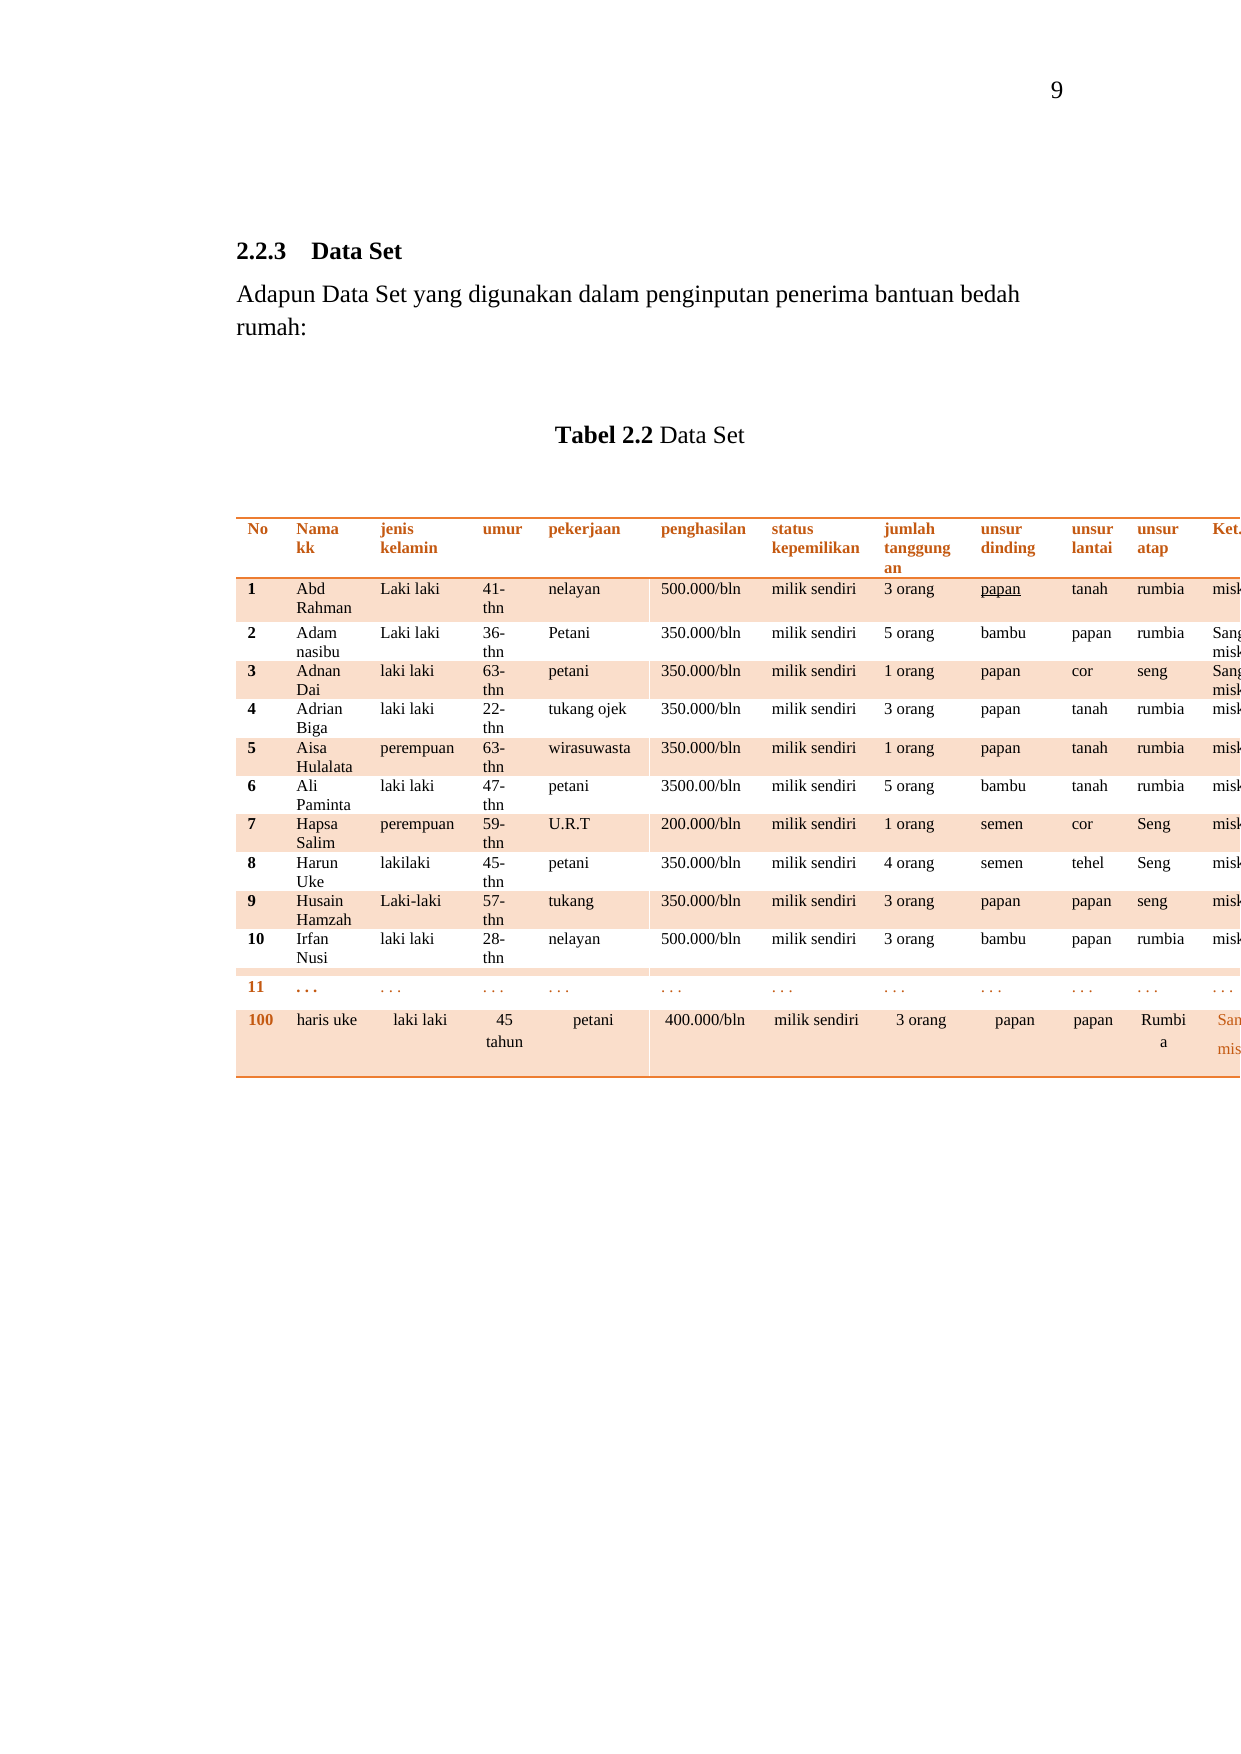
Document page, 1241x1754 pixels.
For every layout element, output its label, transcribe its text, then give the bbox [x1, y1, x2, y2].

table_cell [873, 968, 969, 976]
table_cell 350.000/bln [650, 661, 760, 699]
table_cell bambu [969, 623, 1060, 661]
table_cell . . . [969, 976, 1060, 1010]
table_header umur [471, 519, 537, 577]
table_cell miskin [1201, 699, 1240, 737]
table_cell nelayan [537, 929, 649, 967]
table_cell tanah [1060, 776, 1126, 814]
table_cell 47-thn [471, 776, 537, 814]
table_cell tanah [1060, 738, 1126, 776]
table_cell 3 orang [873, 579, 969, 622]
table_cell milik sendiri [760, 891, 873, 929]
table_cell 41-thn [471, 579, 537, 622]
table_cell . . . [650, 976, 760, 1010]
table_cell 4 [236, 699, 285, 737]
table_cell 3 orang [873, 929, 969, 967]
table_cell papan [969, 1010, 1060, 1076]
table_cell tukang [537, 891, 649, 929]
table_cell rumbia [1126, 699, 1201, 737]
table_cell . . . [1126, 976, 1201, 1010]
table_header Nama kk [285, 519, 369, 577]
table_cell Ali Paminta [285, 776, 369, 814]
table_cell laki laki [369, 776, 471, 814]
table_cell 8 [236, 853, 285, 891]
table_cell laki laki [369, 929, 471, 967]
table_header pekerjaan [537, 519, 649, 577]
table_cell petani [537, 1010, 649, 1076]
table_cell bambu [969, 929, 1060, 967]
table_cell laki laki [369, 699, 471, 737]
table_cell 9 [236, 891, 285, 929]
table_cell [650, 968, 760, 976]
table_cell papan [969, 579, 1060, 622]
table_cell 63-thn [471, 661, 537, 699]
table_cell papan [1060, 623, 1126, 661]
table_cell milik sendiri [760, 814, 873, 852]
table_cell . . . [873, 976, 969, 1010]
table_cell 45 tahun [471, 1010, 537, 1076]
table_cell [1201, 968, 1240, 976]
table_cell 1 orang [873, 738, 969, 776]
table_cell Adnan Dai [285, 661, 369, 699]
table_cell Husain Hamzah [285, 891, 369, 929]
table_cell 45-thn [471, 853, 537, 891]
table_cell Sangat miskin [1201, 1010, 1240, 1076]
table_header jenis kelamin [369, 519, 471, 577]
table_header penghasilan [650, 519, 760, 577]
table_cell . . . [1201, 976, 1240, 1010]
table_cell miskin [1201, 814, 1240, 852]
table_cell rumbia [1126, 738, 1201, 776]
table_cell 59-thn [471, 814, 537, 852]
table_cell 500.000/bln [650, 579, 760, 622]
table_cell tanah [1060, 579, 1126, 622]
table_cell Adam nasibu [285, 623, 369, 661]
table_cell 5 orang [873, 776, 969, 814]
table_cell Sangat miskin [1201, 661, 1240, 699]
table_cell wirasuwasta [537, 738, 649, 776]
table_cell Rumbia [1126, 1010, 1201, 1076]
table_cell miskin [1201, 738, 1240, 776]
table_cell [1126, 968, 1201, 976]
table_cell seng [1126, 661, 1201, 699]
table_cell 36-thn [471, 623, 537, 661]
table_cell miskin [1201, 776, 1240, 814]
table_cell [1060, 968, 1126, 976]
table_header No [236, 519, 285, 577]
table_cell seng [1126, 891, 1201, 929]
table_cell Laki laki [369, 579, 471, 622]
table_cell 57-thn [471, 891, 537, 929]
table_cell milik sendiri [760, 579, 873, 622]
table_header jumlah tanggungan [873, 519, 969, 577]
text Tabel 2.2 Data Set [236, 420, 1063, 449]
table_cell 1 orang [873, 661, 969, 699]
table_cell papan [969, 699, 1060, 737]
table_cell milik sendiri [760, 1010, 873, 1076]
table_cell . . . [537, 976, 649, 1010]
table_cell 1 orang [873, 814, 969, 852]
table_cell 3 orang [873, 1010, 969, 1076]
table_cell rumbia [1126, 776, 1201, 814]
table_cell 200.000/bln [650, 814, 760, 852]
table_cell milik sendiri [760, 853, 873, 891]
table_header Ket. [1201, 519, 1240, 577]
table_cell Seng [1126, 853, 1201, 891]
table_cell laki laki [369, 661, 471, 699]
table_cell milik sendiri [760, 661, 873, 699]
table_cell miskin [1201, 579, 1240, 622]
table_cell miskin [1201, 891, 1240, 929]
table_cell Laki laki [369, 623, 471, 661]
table_cell 400.000/bln [650, 1010, 760, 1076]
table_cell papan [969, 661, 1060, 699]
table_cell cor [1060, 814, 1126, 852]
table_cell [285, 968, 369, 976]
table_cell tanah [1060, 699, 1126, 737]
table_cell . . . [369, 976, 471, 1010]
table_header unsur lantai [1060, 519, 1126, 577]
table_cell rumbia [1126, 929, 1201, 967]
table_cell milik sendiri [760, 738, 873, 776]
table_cell rumbia [1126, 579, 1201, 622]
table_cell [236, 968, 285, 976]
table_cell . . . [760, 976, 873, 1010]
table_cell nelayan [537, 579, 649, 622]
table_cell 5 orang [873, 623, 969, 661]
table_cell tukang ojek [537, 699, 649, 737]
table_cell 28-thn [471, 929, 537, 967]
table_cell 22-thn [471, 699, 537, 737]
table_header status kepemilikan [760, 519, 873, 577]
table_cell Petani [537, 623, 649, 661]
table_cell Seng [1126, 814, 1201, 852]
table_cell Abd Rahman [285, 579, 369, 622]
table_cell 10 [236, 929, 285, 967]
table_cell Aisa Hulalata [285, 738, 369, 776]
table_cell 63-thn [471, 738, 537, 776]
table_cell Adrian Biga [285, 699, 369, 737]
table_cell 4 orang [873, 853, 969, 891]
table_cell . . . [285, 976, 369, 1010]
table_cell lakilaki [369, 853, 471, 891]
table_cell petani [537, 661, 649, 699]
table_cell 11 [236, 976, 285, 1010]
table_cell Harun Uke [285, 853, 369, 891]
table_cell Hapsa Salim [285, 814, 369, 852]
text Adapun Data Set yang digunakan dalam penginputan penerima bantuan bedah rumah: [236, 279, 1063, 341]
table_cell Irfan Nusi [285, 929, 369, 967]
table_cell 3500.00/bln [650, 776, 760, 814]
table_cell 5 [236, 738, 285, 776]
table_cell [760, 968, 873, 976]
table_cell [471, 968, 537, 976]
table_cell miskin [1201, 929, 1240, 967]
table_cell 3 [236, 661, 285, 699]
table_cell petani [537, 776, 649, 814]
table_cell 500.000/bln [650, 929, 760, 967]
table_cell 2 [236, 623, 285, 661]
table_cell tehel [1060, 853, 1126, 891]
table_cell haris uke [285, 1010, 369, 1076]
table_cell [369, 968, 471, 976]
table_cell laki laki [369, 1010, 471, 1076]
table_cell semen [969, 814, 1060, 852]
table_header unsur dinding [969, 519, 1060, 577]
table_cell 3 orang [873, 699, 969, 737]
table_cell perempuan [369, 738, 471, 776]
table_cell [537, 968, 649, 976]
table_cell miskin [1201, 853, 1240, 891]
table_cell 6 [236, 776, 285, 814]
table_cell papan [1060, 929, 1126, 967]
table_header unsur atap [1126, 519, 1201, 577]
table_cell 100 [236, 1010, 285, 1076]
table_cell papan [969, 891, 1060, 929]
table_cell rumbia [1126, 623, 1201, 661]
table_cell . . . [471, 976, 537, 1010]
table_cell papan [1060, 891, 1126, 929]
table_cell papan [969, 738, 1060, 776]
table_cell Laki-laki [369, 891, 471, 929]
table_cell 350.000/bln [650, 699, 760, 737]
table_cell . . . [1060, 976, 1126, 1010]
table_cell 350.000/bln [650, 853, 760, 891]
table_cell perempuan [369, 814, 471, 852]
table_cell 350.000/bln [650, 738, 760, 776]
table_cell 350.000/bln [650, 891, 760, 929]
table_cell papan [1060, 1010, 1126, 1076]
table_cell 3 orang [873, 891, 969, 929]
table_cell 350.000/bln [650, 623, 760, 661]
table_cell bambu [969, 776, 1060, 814]
table_cell 7 [236, 814, 285, 852]
table_cell cor [1060, 661, 1126, 699]
table_cell semen [969, 853, 1060, 891]
subtitle Data Set [236, 236, 1063, 265]
table_cell milik sendiri [760, 776, 873, 814]
table_cell 1 [236, 579, 285, 622]
table_cell milik sendiri [760, 929, 873, 967]
table_cell Sangat miskin [1201, 623, 1240, 661]
table_cell U.R.T [537, 814, 649, 852]
table_cell milik sendiri [760, 623, 873, 661]
table_cell milik sendiri [760, 699, 873, 737]
table_cell petani [537, 853, 649, 891]
table_cell [969, 968, 1060, 976]
